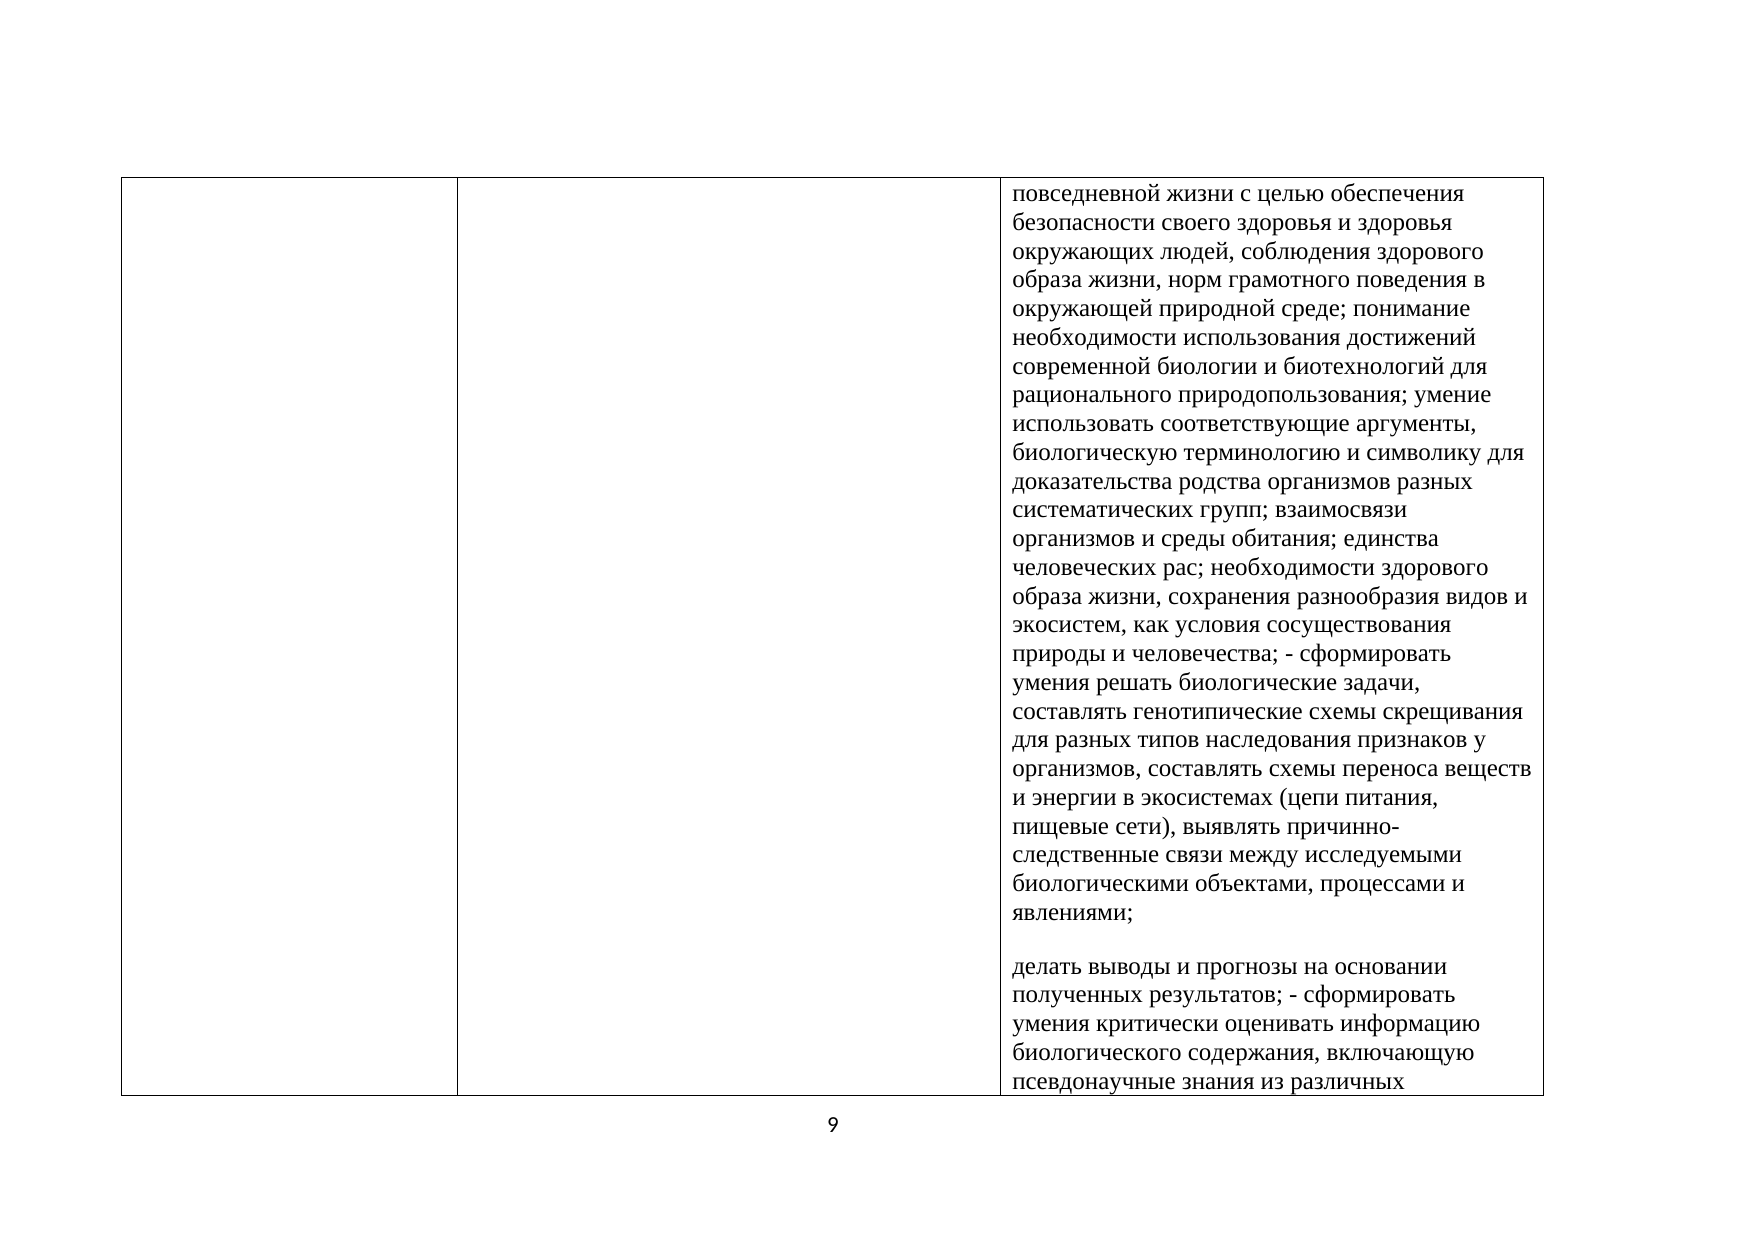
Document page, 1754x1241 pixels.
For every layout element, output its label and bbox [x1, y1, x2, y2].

table_cell [1001, 178, 1543, 1094]
table_cell [122, 178, 457, 1094]
table_cell [458, 178, 1000, 1094]
